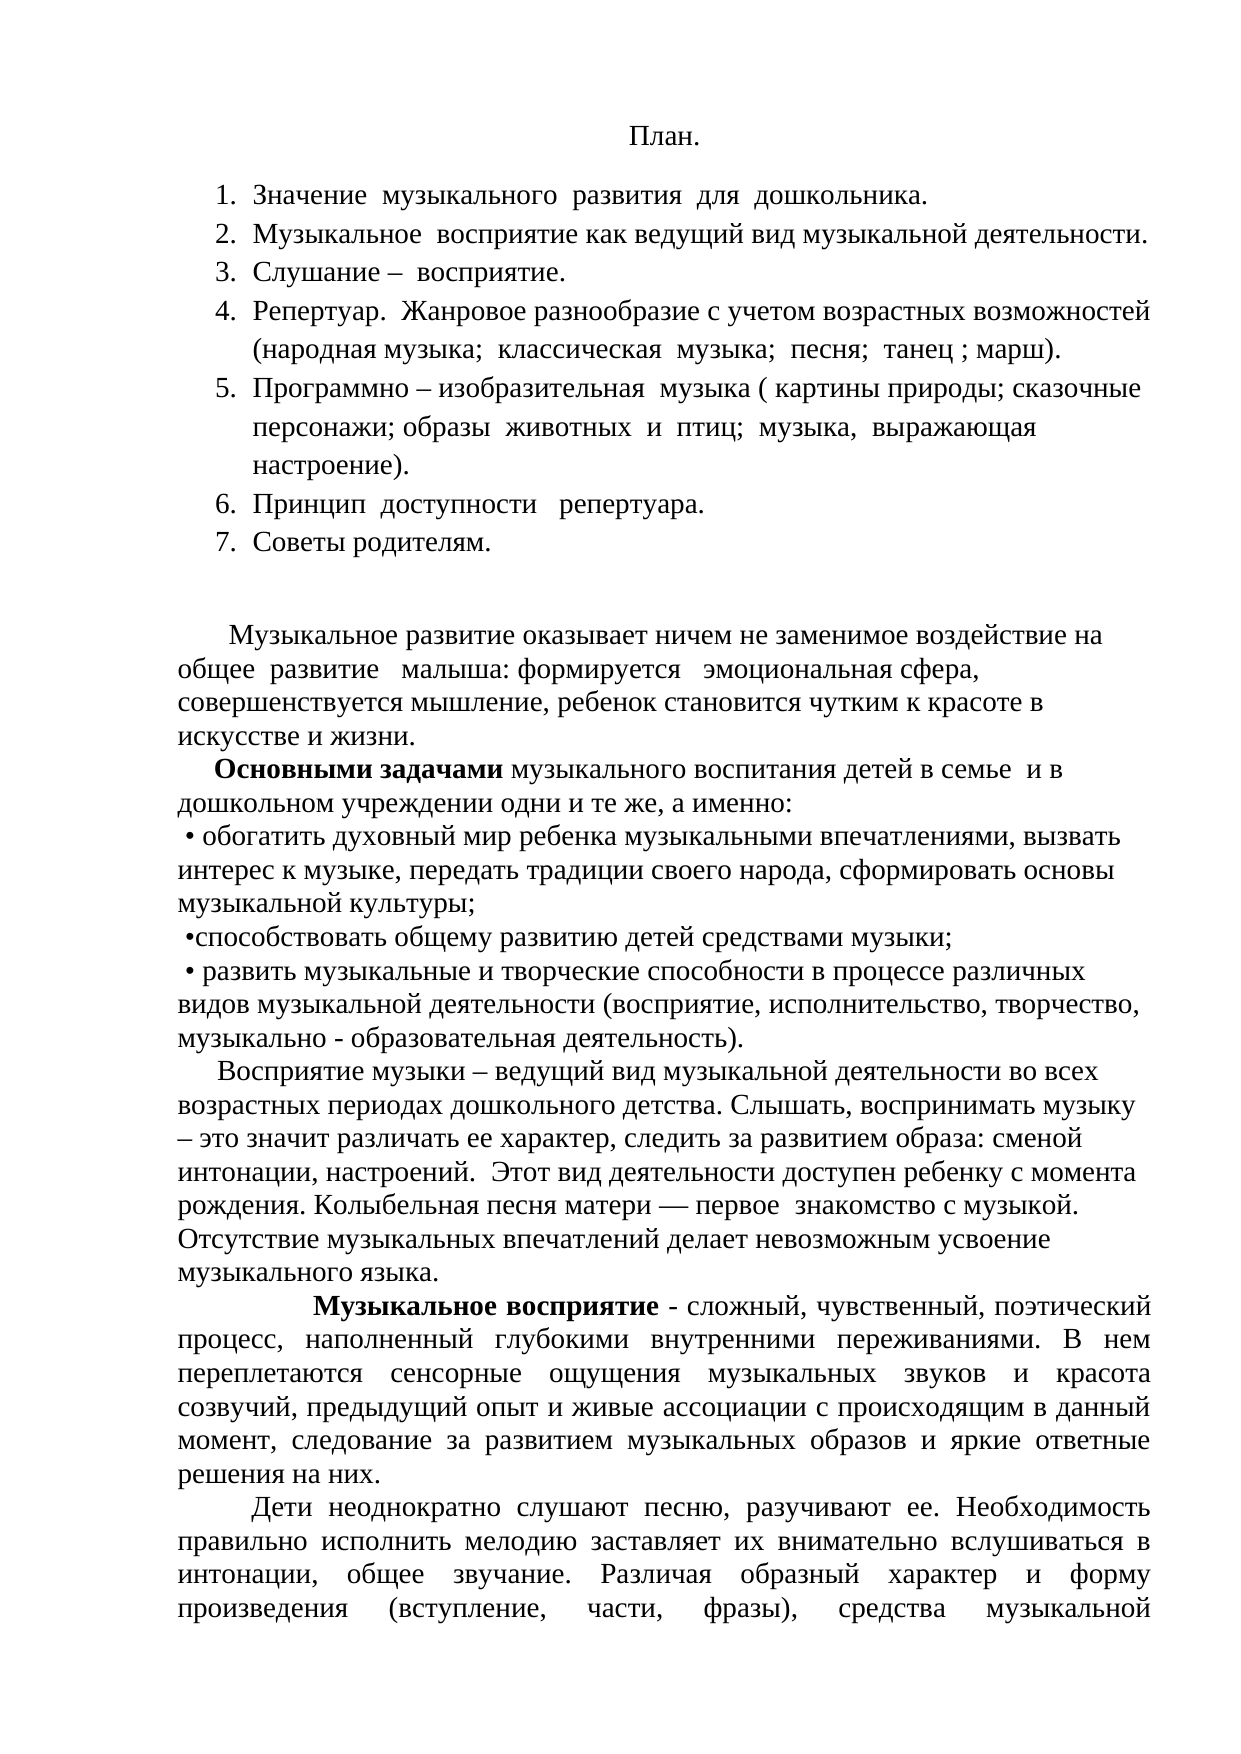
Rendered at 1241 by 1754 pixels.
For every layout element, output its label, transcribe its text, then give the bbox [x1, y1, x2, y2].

text •способствовать общему развитию детей средствами музыки; [177, 919, 1152, 953]
text • обогатить духовный мир ребенка музыкальными впечатлениями, вызвать интерес к музыке, передать традиции своего народа, сформировать основы музыкальной культуры; [177, 818, 1152, 919]
text Музыкальное развитие оказывает ничем не заменимое воздействие на общее развитие малыша: формируется эмоциональная сфера, совершенствуется мышление, ребенок становится чутким к красоте в искусстве и жизни. [177, 617, 1152, 751]
list Музыкальное восприятие как ведущий вид музыкальной деятельности. [215, 216, 1152, 249]
list Принцип доступности репертуара. [215, 486, 1152, 519]
text Основными задачами музыкального воспитания детей в семье и в дошкольном учреждении одни и те же, а именно: [177, 751, 1152, 818]
list Советы родителям. [215, 524, 1152, 558]
list Программно – изобразительная музыка ( картины природы; сказочные персонажи; образы животных и птиц; музыка, выражающая настроение). [215, 370, 1152, 481]
text План. [177, 118, 1152, 152]
text • развить музыкальные и творческие способности в процессе различных видов музыкальной деятельности (восприятие, исполнительство, творчество, музыкально - образовательная деятельность). [177, 953, 1152, 1053]
list Репертуар. Жанровое разнообразие с учетом возрастных возможностей (народная музыка; классическая музыка; песня; танец ; марш). [215, 293, 1152, 365]
text Музыкальное восприятие - сложный, чувственный, поэтический процесс, наполненный глубокими внутренними переживаниями. В нем переплетаются сенсорные ощущения музыкальных звуков и красота созвучий, предыдущий опыт и живые ассоциации с происходящим в данный момент, следование за развитием музыкальных образов и яркие ответные решения на них. [177, 1288, 1152, 1489]
list Значение музыкального развития для дошкольника. [215, 177, 1152, 211]
list Слушание – восприятие. [215, 254, 1152, 288]
text Восприятие музыки – ведущий вид музыкальной деятельности во всех возрастных периодах дошкольного детства. Слышать, воспринимать музыку – это значит различать ее характер, следить за развитием образа: сменой интонации, настроений. Этот вид деятельности доступен ребенку с момента рождения. Колыбельная песня матери — первое знакомство с музыкой. Отсутствие музыкальных впечатлений делает невозможным усвоение музыкального языка. [177, 1053, 1152, 1288]
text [177, 1489, 1152, 1623]
